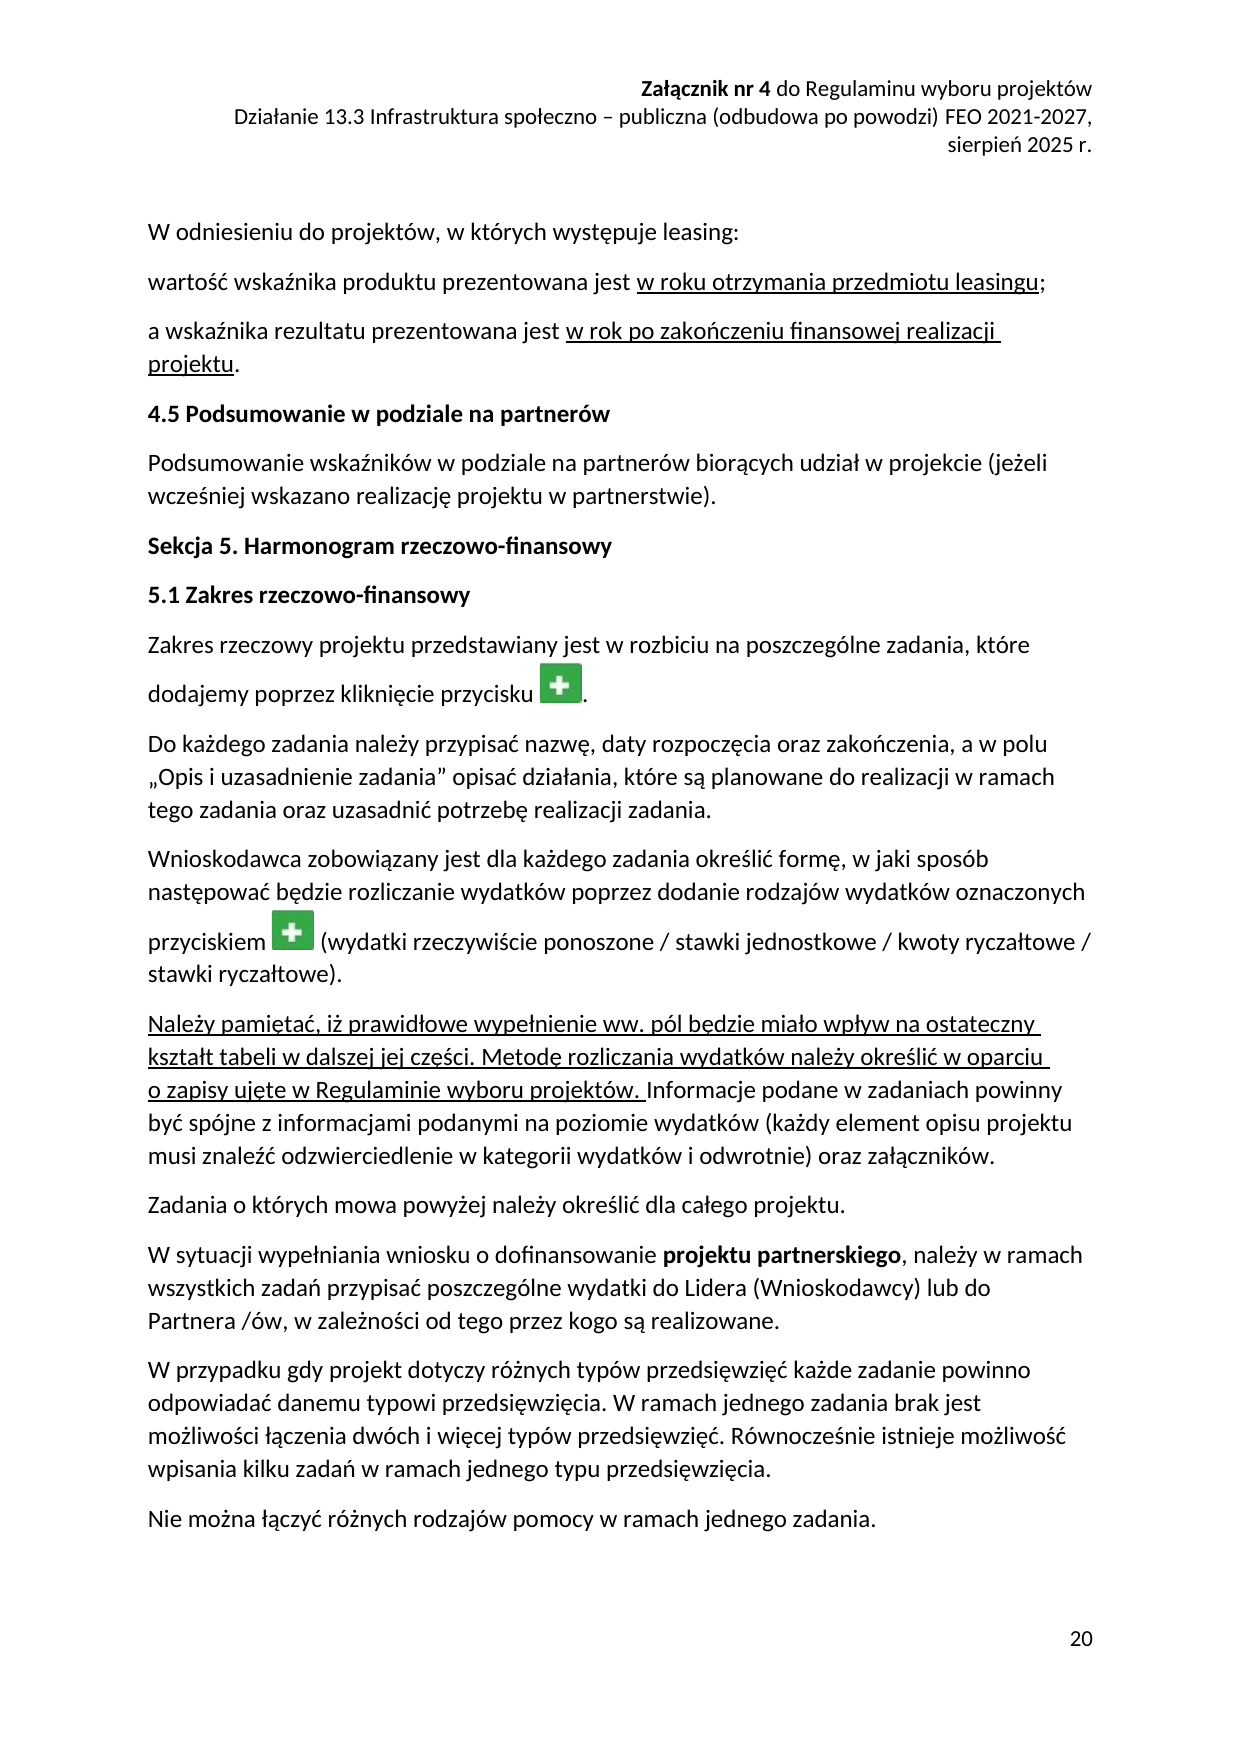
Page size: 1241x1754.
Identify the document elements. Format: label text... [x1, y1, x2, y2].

text W przypadku gdy projekt dotyczy różnych typów przedsięwzięć każde zadanie powinno odpowiadać danemu typowi przedsięwzięcia. W ramach jednego zadania brak jest możliwości łączenia dwóch i więcej typów przedsięwzięć. Równocześnie istnieje możliwość wpisania kilku zadań w ramach jednego typu przedsięwzięcia. [148, 1354, 1093, 1484]
text Należy pamiętać, iż prawidłowe wypełnienie ww. pól będzie miało wpływ na ostateczny kształt tabeli w dalszej jej części. Metodę rozliczania wydatków należy określić w oparciu o zapisy ujęte w Regulaminie wyboru projektów. Informacje podane w zadaniach powinny być spójne z informacjami podanymi na poziomie wydatków (każdy element opisu projektu musi znaleźć odzwierciedlenie w kategorii wydatków i odwrotnie) oraz załączników. [148, 1008, 1093, 1170]
subtitle Sekcja 5. Harmonogram rzeczowo-finansowy [148, 530, 1093, 561]
text Nie można łączyć różnych rodzajów pomocy w ramach jednego zadania. [148, 1503, 1093, 1533]
picture [539, 662, 582, 703]
text Zakres rzeczowy projektu przedstawiany jest w rozbiciu na poszczególne zadania, które dodajemy poprzez kliknięcie przycisku . [148, 629, 1093, 709]
text Do każdego zadania należy przypisać nazwę, daty rozpoczęcia oraz zakończenia, a w polu „Opis i uzasadnienie zadania” opisać działania, które są planowane do realizacji w ramach tego zadania oraz uzasadnić potrzebę realizacji zadania. [148, 728, 1093, 824]
subtitle 4.5 Podsumowanie w podziale na partnerów [148, 398, 1093, 428]
subtitle 5.1 Zakres rzeczowo-finansowy [148, 580, 1093, 610]
text Zadania o których mowa powyżej należy określić dla całego projektu. [148, 1189, 1093, 1220]
list Podsumowanie wskaźników w podziale na partnerów biorących udział w projekcie (jeżeli wcześniej wskazano realizację projektu w partnerstwie). [148, 448, 1093, 511]
text W odniesieniu do projektów, w których występuje leasing: [148, 216, 1093, 247]
picture [271, 909, 314, 950]
text W sytuacji wypełniania wniosku o dofinansowanie projektu partnerskiego, należy w ramach wszystkich zadań przypisać poszczególne wydatki do Lidera (Wnioskodawcy) lub do Partnera /ów, w zależności od tego przez kogo są realizowane. [148, 1239, 1093, 1335]
text a wskaźnika rezultatu prezentowana jest w rok po zakończeniu finansowej realizacji projektu. [148, 316, 1093, 379]
text Wnioskodawca zobowiązany jest dla każdego zadania określić formę, w jaki sposób następować będzie rozliczanie wydatków poprzez dodanie rodzajów wydatków oznaczonych przyciskiem (wydatki rzeczywiście ponoszone / stawki jednostkowe / kwoty ryczałtowe / stawki ryczałtowe). [148, 843, 1093, 989]
text wartość wskaźnika produktu prezentowana jest w roku otrzymania przedmiotu leasingu; [148, 266, 1093, 296]
